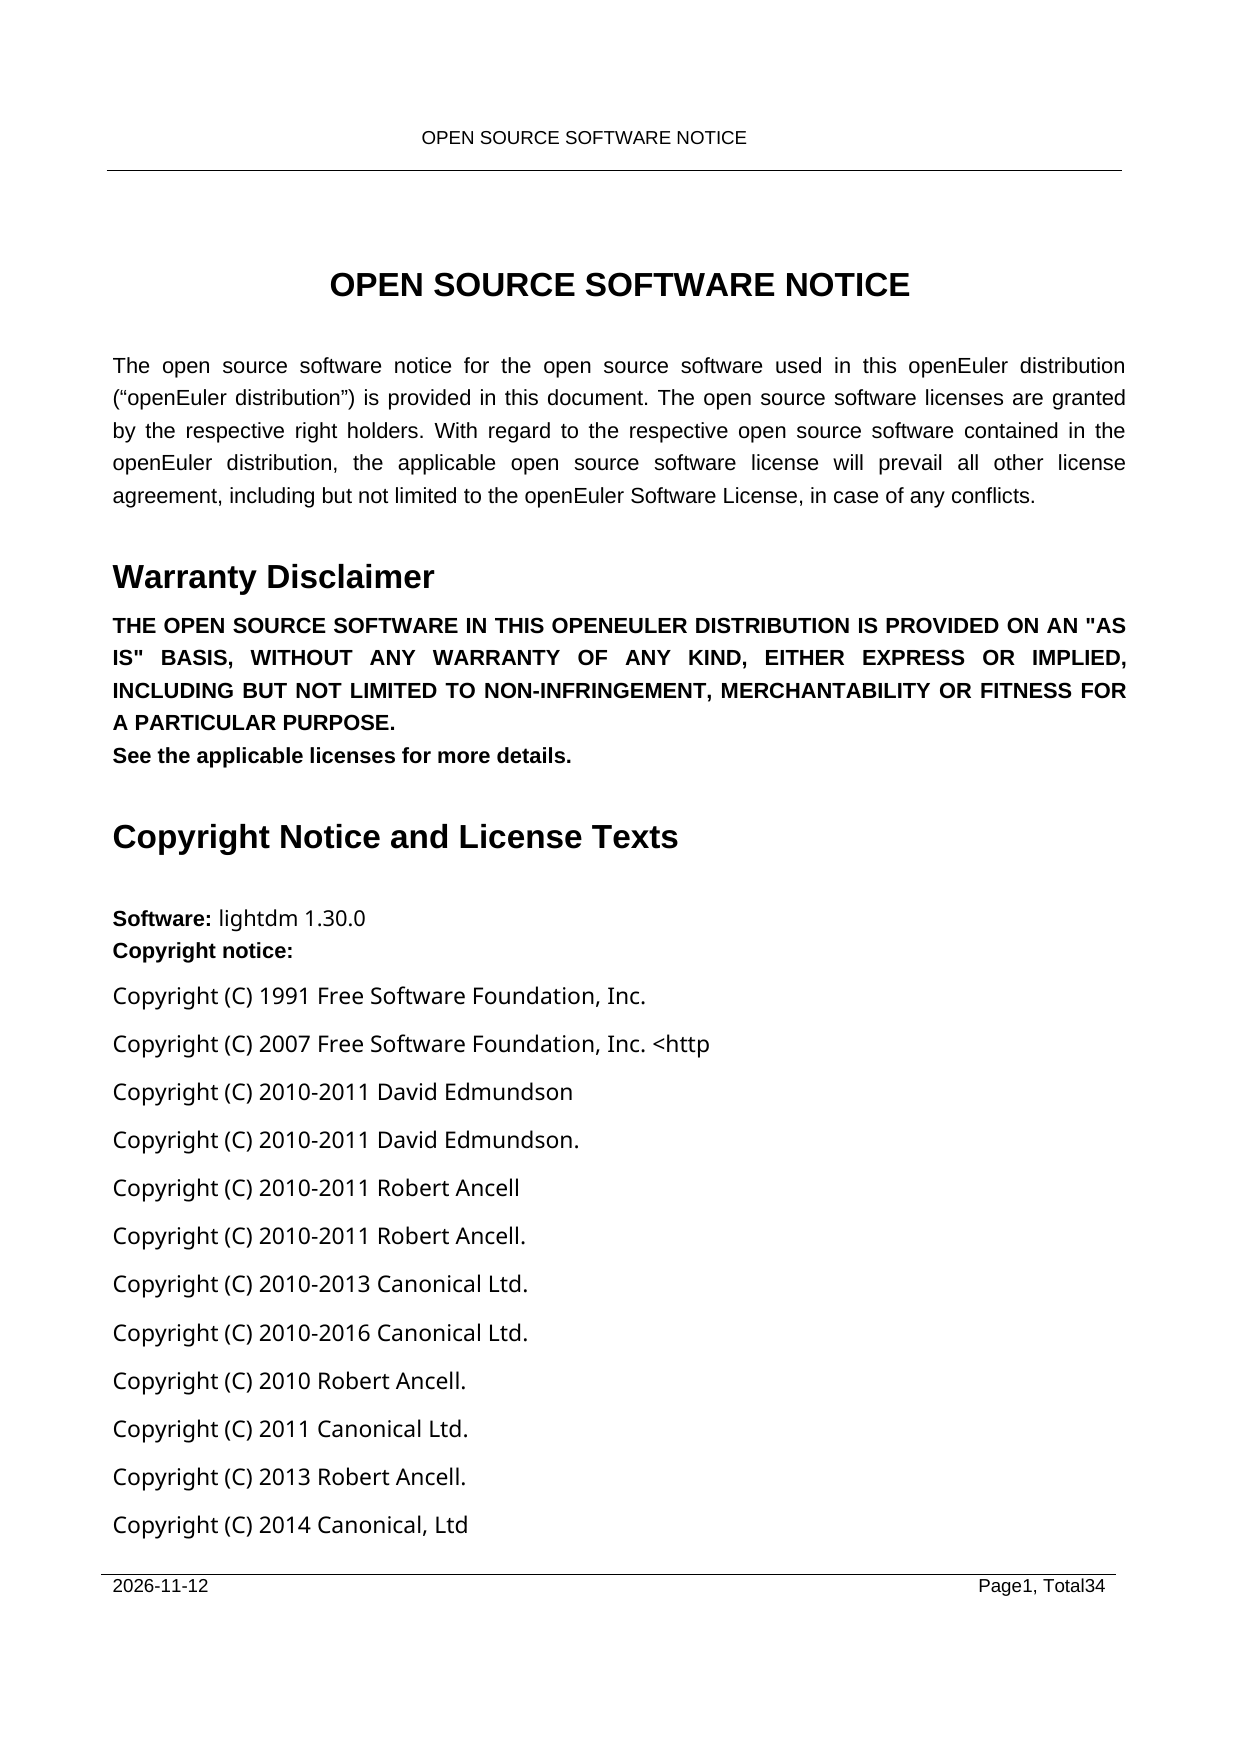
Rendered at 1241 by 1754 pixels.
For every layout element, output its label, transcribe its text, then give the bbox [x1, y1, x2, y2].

text Copyright notice: [112, 934, 1128, 966]
text Copyright (C) 2010-2013 Canonical Ltd. [112, 1268, 1128, 1300]
text Copyright Notice and License Texts [112, 804, 1128, 869]
text The open source software notice for the open source software used in this openEuler distribution (“openEuler distribution”) is provided in this document. The open source software licenses are granted by the respective right holders. With regard to the respective open source software contained in the openEuler distribution, the applicable open source software license will prevail all other license agreement, including but not limited to the openEuler Software License, in case of any conflicts. [112, 349, 1128, 511]
text Copyright (C) 2010-2011 Robert Ancell. [112, 1220, 1128, 1252]
text Copyright (C) 2014 Canonical, Ltd [112, 1508, 1128, 1541]
text Warranty Disclaimer [112, 544, 1128, 609]
text Copyright (C) 2007 Free Software Foundation, Inc. <http [112, 1027, 1128, 1060]
text Copyright (C) 2010-2011 David Edmundson. [112, 1123, 1128, 1156]
text Copyright (C) 2010-2011 David Edmundson [112, 1075, 1128, 1108]
text Software: lightdm 1.30.0 [112, 901, 1128, 934]
text THE OPEN SOURCE SOFTWARE IN THIS OPENEULER DISTRIBUTION IS PROVIDED ON AN "AS IS" BASIS, WITHOUT ANY WARRANTY OF ANY KIND, EITHER EXPRESS OR IMPLIED, INCLUDING BUT NOT LIMITED TO NON-INFRINGEMENT, MERCHANTABILITY OR FITNESS FOR A PARTICULAR PURPOSE. See the applicable licenses for more details. [112, 609, 1128, 771]
text Copyright (C) 2011 Canonical Ltd. [112, 1412, 1128, 1445]
text Copyright (C) 2010 Robert Ancell. [112, 1364, 1128, 1397]
text Copyright (C) 2013 Robert Ancell. [112, 1460, 1128, 1493]
text OPEN SOURCE SOFTWARE NOTICE [112, 251, 1128, 316]
text Copyright (C) 2010-2016 Canonical Ltd. [112, 1316, 1128, 1348]
text Copyright (C) 2010-2011 Robert Ancell [112, 1172, 1128, 1204]
text Copyright (C) 1991 Free Software Foundation, Inc. [112, 979, 1128, 1012]
